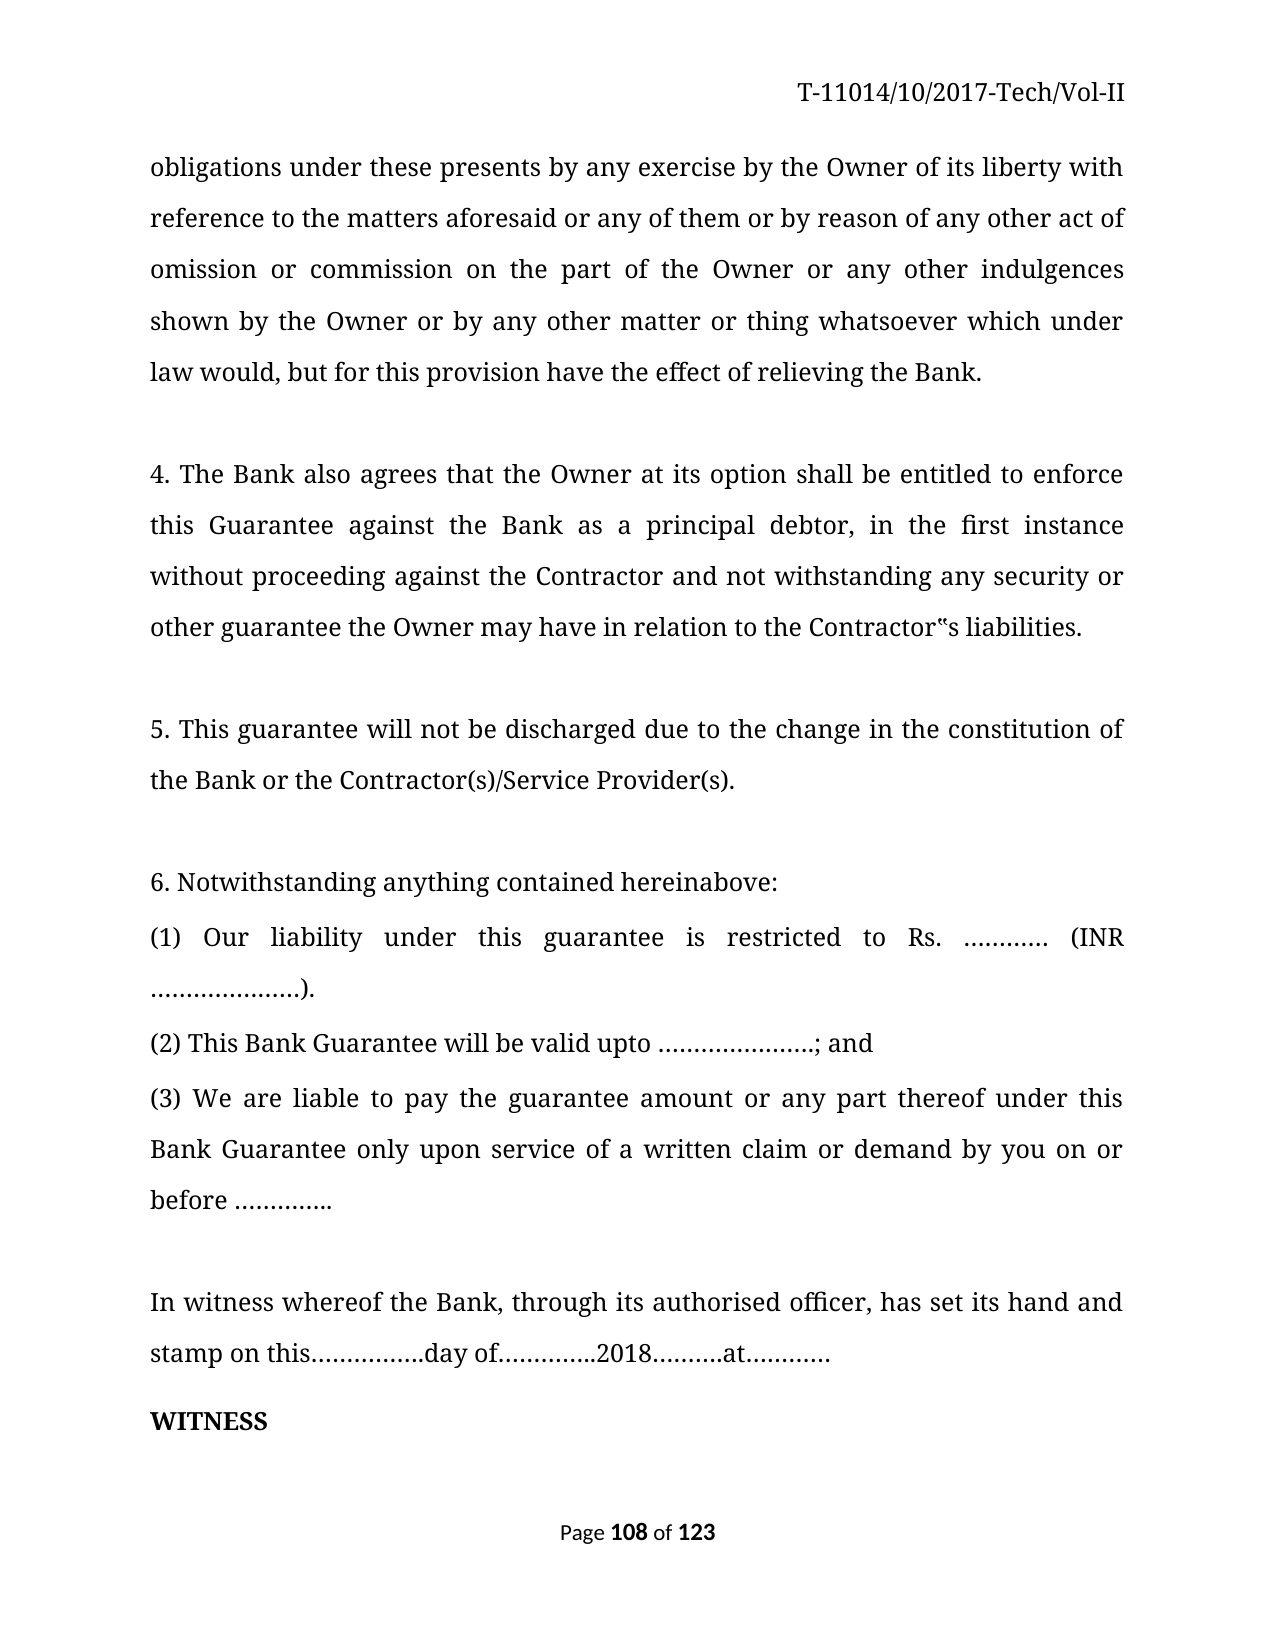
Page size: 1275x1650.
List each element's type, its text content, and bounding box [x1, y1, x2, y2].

text (2) This Bank Guarantee will be valid upto ………………….; and [150, 1025, 1125, 1059]
text (3) We are liable to pay the guarantee amount or any part thereof under this Bank Guarantee only upon service of a written claim or demand by you on or before ………….. [150, 1080, 1125, 1216]
text In witness whereof the Bank, through its authorised officer, has set its hand and stamp on this…………….day of…………..2018……….at………… [150, 1284, 1125, 1369]
text 4. The Bank also agrees that the Owner at its option shall be entitled to enforce this Guarantee against the Bank as a principal debtor, in the first instance without proceeding against the Contractor and not withstanding any security or other guarantee the Owner may have in relation to the Contractor‟s liabilities. [150, 456, 1125, 643]
text 5. This guarantee will not be discharged due to the change in the constitution of the Bank or the Contractor(s)/Service Provider(s). [150, 711, 1125, 797]
text WITNESS [150, 1403, 1125, 1437]
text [150, 150, 1125, 388]
text (1) Our liability under this guarantee is restricted to Rs. ………… (INR …………………). [150, 919, 1125, 1004]
text 6. Notwithstanding anything contained hereinabove: [150, 864, 1125, 899]
